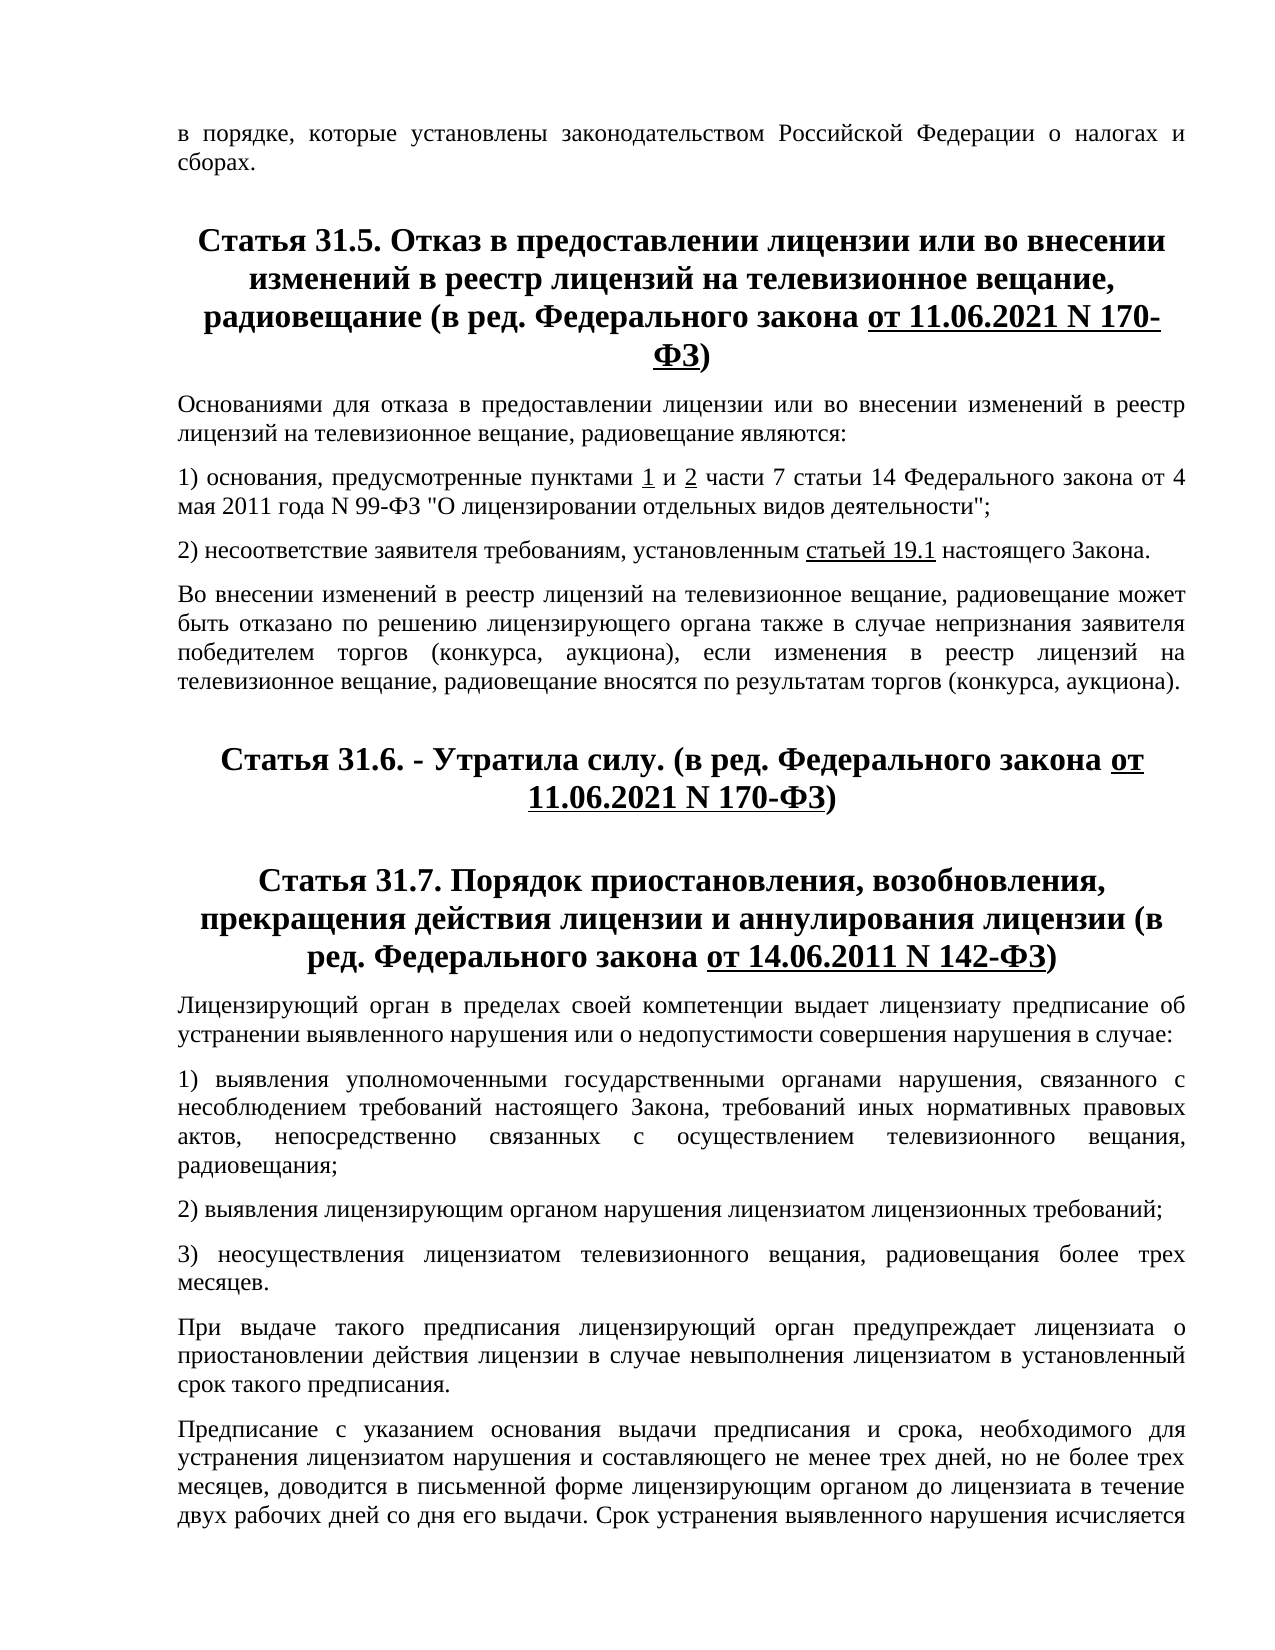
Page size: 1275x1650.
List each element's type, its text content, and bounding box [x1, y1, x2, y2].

text 2) выявления лицензирующим органом нарушения лицензиатом лицензионных требований; [177, 1194, 1186, 1223]
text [177, 118, 1186, 176]
text 1) основания, предусмотренные пунктами 1 и 2 части 7 статьи 14 Федерального закона от 4 мая 2011 года N 99-ФЗ "О лицензировании отдельных видов деятельности"; [177, 462, 1186, 519]
text Статья 31.5. Отказ в предоставлении лицензии или во внесении изменений в реестр лицензий на телевизионное вещание, радиовещание (в ред. Федерального закона от 11.06.2021 N 170-ФЗ) [177, 220, 1186, 373]
text Лицензирующий орган в пределах своей компетенции выдает лицензиату предписание об устранении выявленного нарушения или о недопустимости совершения нарушения в случае: [177, 991, 1186, 1048]
text Статья 31.6. - Утратила силу. (в ред. Федерального закона от 11.06.2021 N 170-ФЗ) [177, 739, 1186, 816]
text Статья 31.7. Порядок приостановления, возобновления, прекращения действия лицензии и аннулирования лицензии (в ред. Федерального закона от 14.06.2011 N 142-ФЗ) [177, 860, 1186, 975]
text Основаниями для отказа в предоставлении лицензии или во внесении изменений в реестр лицензий на телевизионное вещание, радиовещание являются: [177, 389, 1186, 446]
text 3) неосуществления лицензиатом телевизионного вещания, радиовещания более трех месяцев. [177, 1239, 1186, 1296]
text 2) несоответствие заявителя требованиям, установленным статьей 19.1 настоящего Закона. [177, 535, 1186, 564]
text При выдаче такого предписания лицензирующий орган предупреждает лицензиата о приостановлении действия лицензии в случае невыполнения лицензиатом в установленный срок такого предписания. [177, 1312, 1186, 1398]
text Во внесении изменений в реестр лицензий на телевизионное вещание, радиовещание может быть отказано по решению лицензирующего органа также в случае непризнания заявителя победителем торгов (конкурса, аукциона), если изменения в реестр лицензий на телевизионное вещание, радиовещание вносятся по результатам торгов (конкурса, аукциона). [177, 579, 1186, 694]
text 1) выявления уполномоченными государственными органами нарушения, связанного с несоблюдением требований настоящего Закона, требований иных нормативных правовых актов, непосредственно связанных с осуществлением телевизионного вещания, радиовещания; [177, 1064, 1186, 1179]
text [177, 1414, 1186, 1529]
